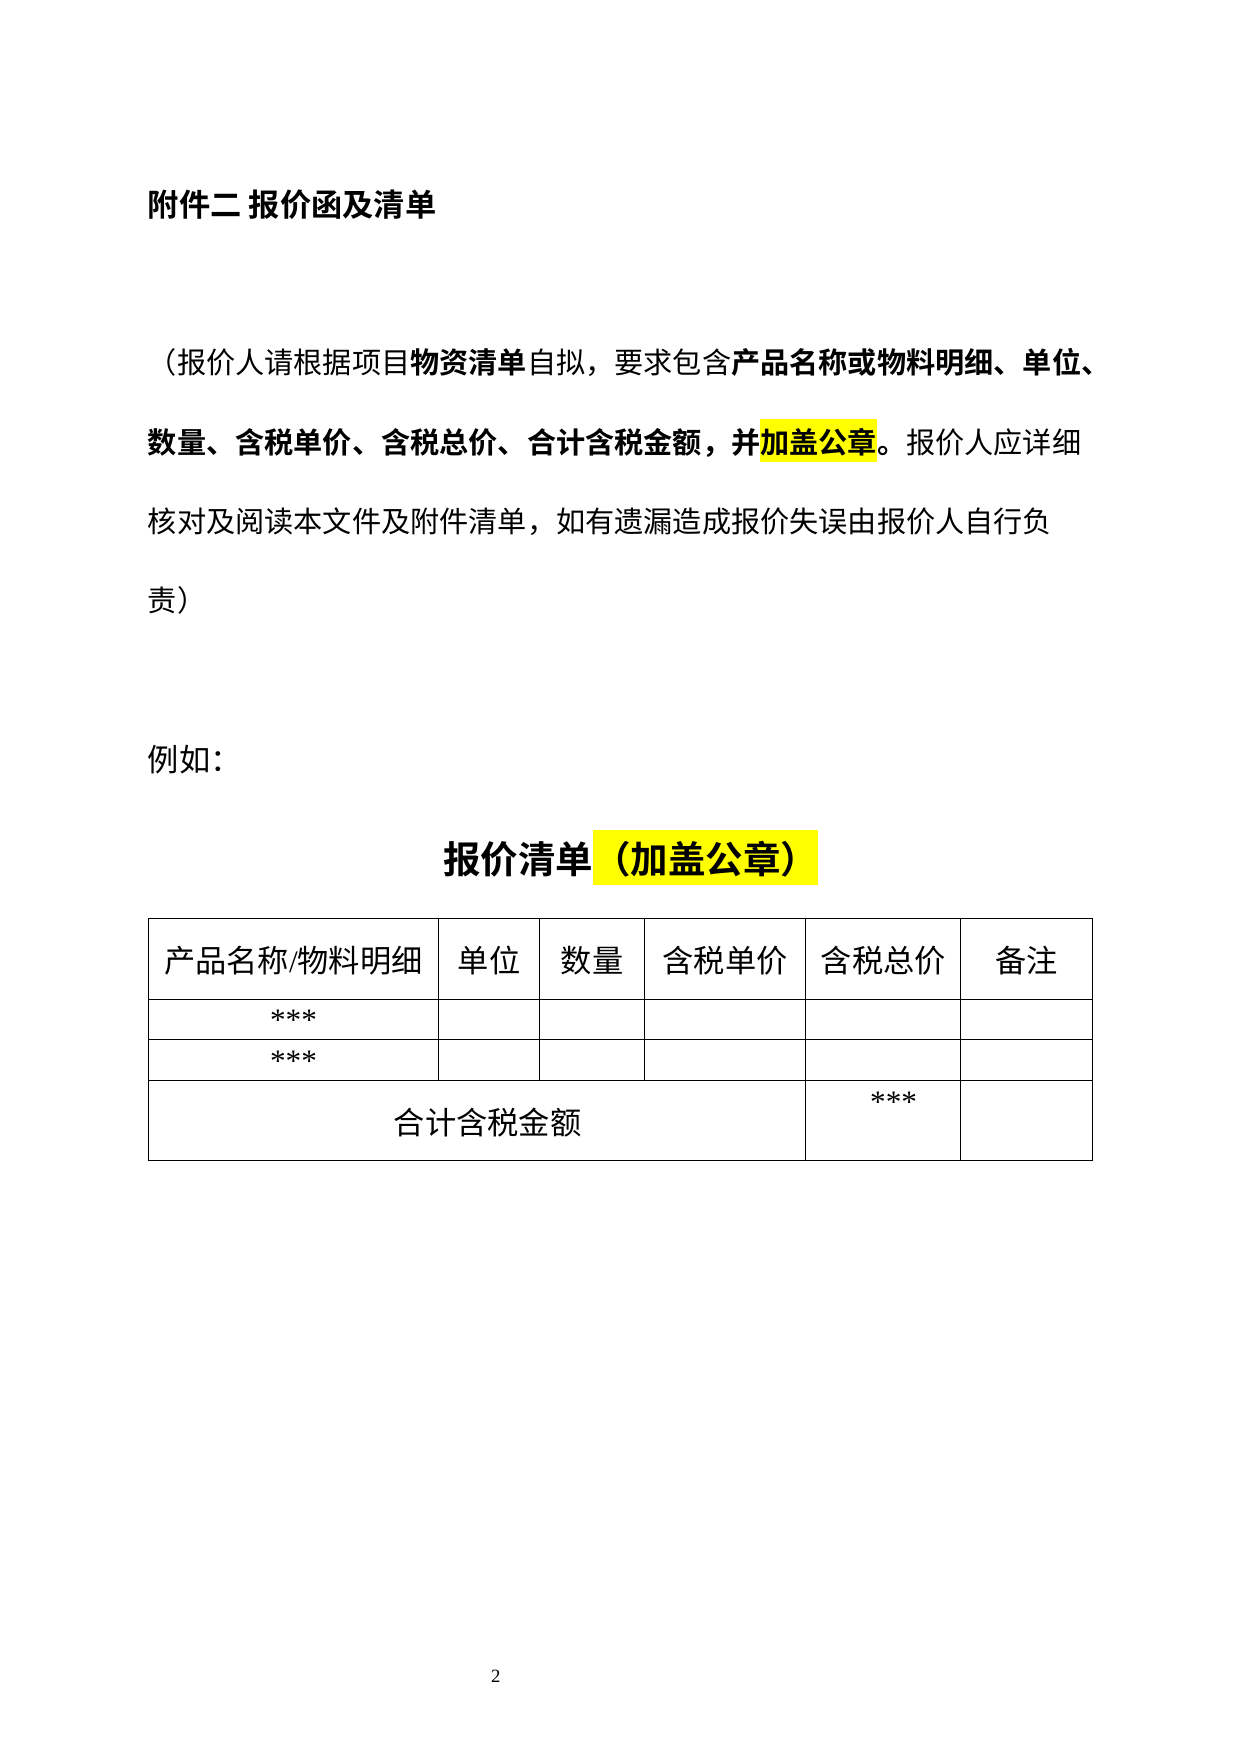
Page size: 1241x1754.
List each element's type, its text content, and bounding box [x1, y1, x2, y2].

table_header 含税单价 [645, 919, 805, 998]
table_cell *** [149, 1000, 438, 1039]
table_cell [439, 1000, 539, 1039]
table_cell [806, 1000, 960, 1039]
table_cell [806, 1040, 960, 1080]
table_cell [439, 1040, 539, 1080]
text （报价人请根据项目物资清单自拟，要求包含产品名称或物料明细、单位、数量、含税单价、含税总价、合计含税金额，并加盖公章。报价人应详细核对及阅读本文件及附件清单，如有遗漏造成报价失误由报价人自行负责） [148, 321, 1093, 639]
table_cell 合计含税金额 [149, 1081, 805, 1160]
table_cell *** [806, 1081, 960, 1160]
table_cell [645, 1040, 805, 1080]
table_cell [645, 1000, 805, 1039]
table_cell [961, 1000, 1092, 1039]
table_header 备注 [961, 919, 1092, 998]
table_header 含税总价 [806, 919, 960, 998]
text 附件二 报价函及清单 [148, 163, 1093, 242]
table_cell *** [149, 1040, 438, 1080]
table_header 单位 [439, 919, 539, 998]
text 报价清单（加盖公章） [148, 818, 1093, 897]
table_cell [961, 1040, 1092, 1080]
table_header 数量 [540, 919, 644, 998]
table_cell [961, 1081, 1092, 1160]
table_cell [540, 1000, 644, 1039]
text 例如： [148, 718, 1093, 798]
table_header 产品名称/物料明细 [149, 919, 438, 998]
table_cell [540, 1040, 644, 1080]
